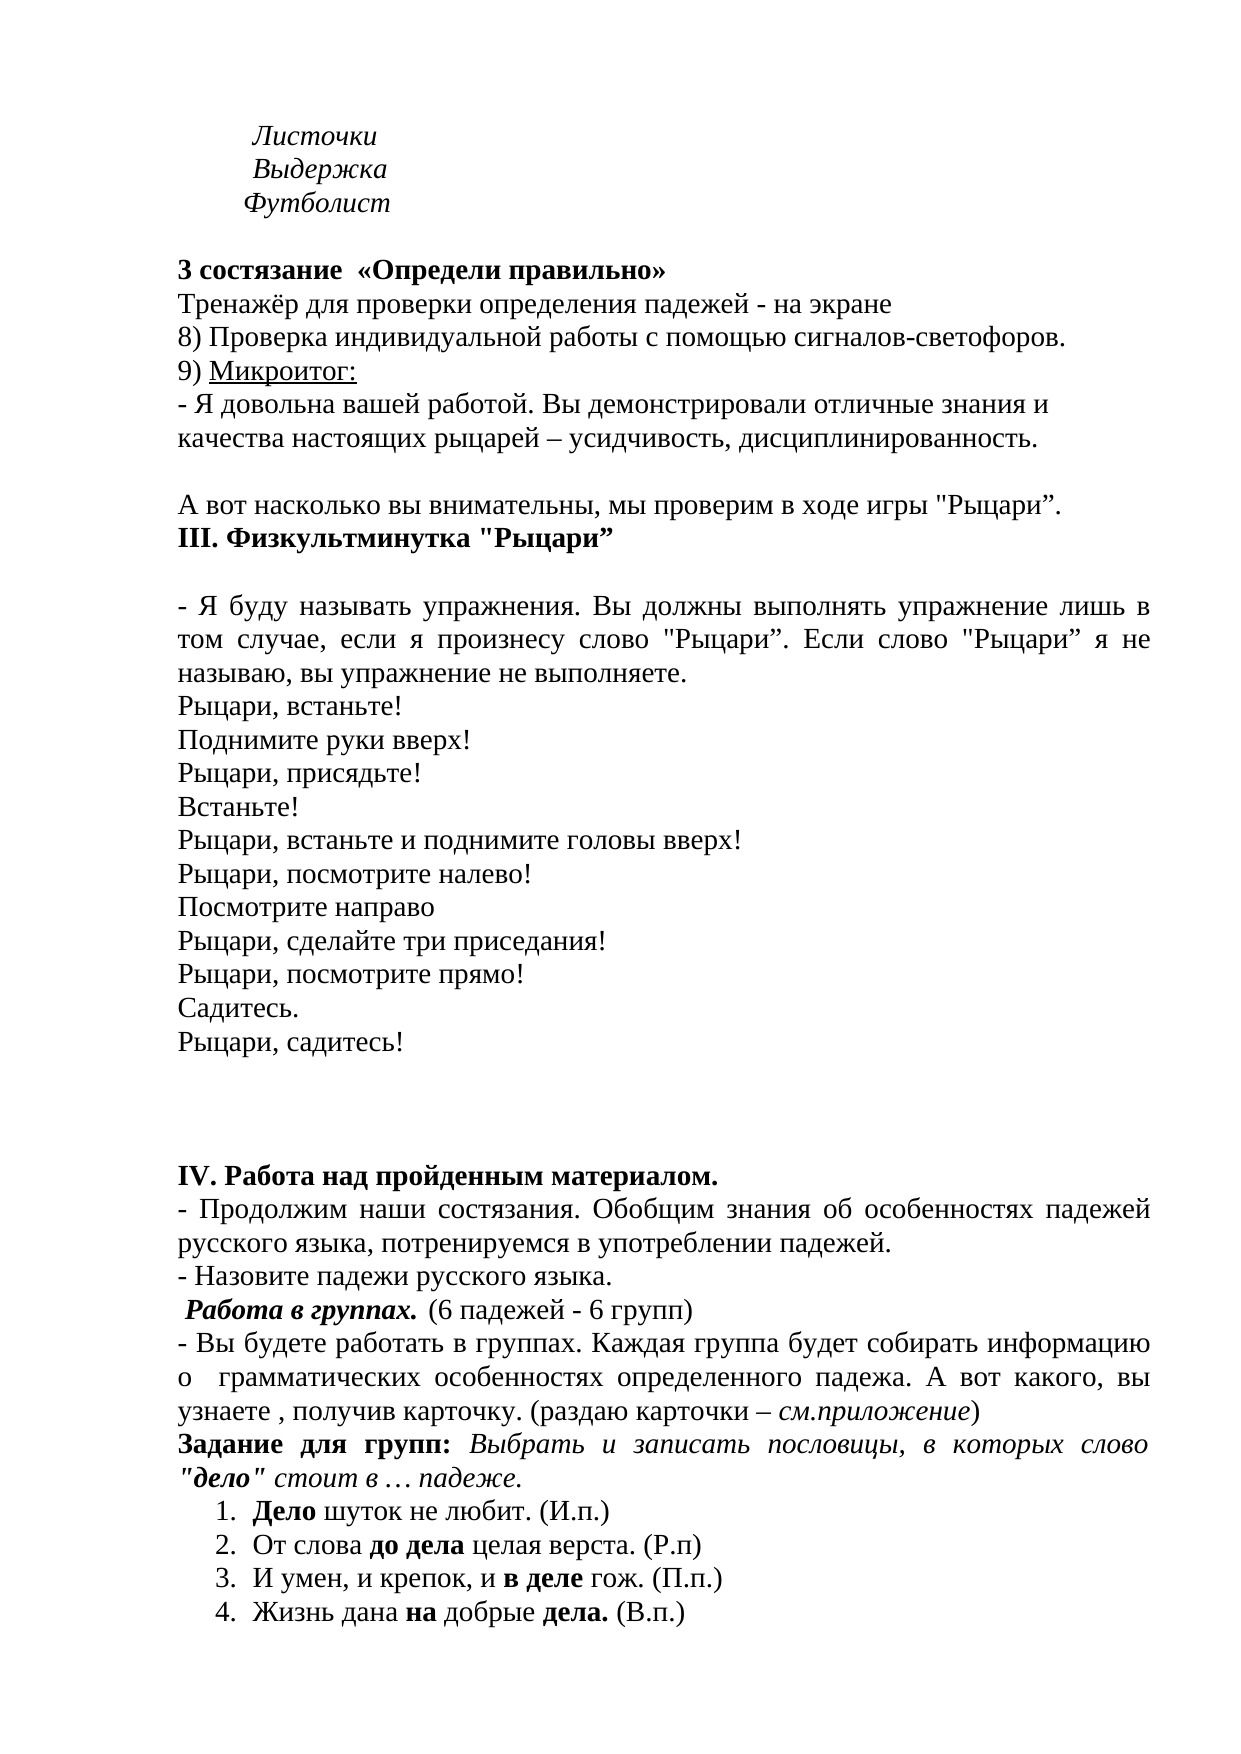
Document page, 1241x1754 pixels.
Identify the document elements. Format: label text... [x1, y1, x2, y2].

text Рыцари, посмотрите налево! [177, 856, 1152, 889]
text III. Физкультминутка "Рыцари” [177, 521, 1152, 554]
text - Я довольна вашей работой. Вы демонстрировали отличные знания и качества настоящих рыцарей – усидчивость, дисциплинированность. [177, 386, 1152, 453]
text Встаньте! [177, 789, 1152, 822]
text Выдержка [252, 152, 1152, 185]
text Садитесь. [177, 990, 1152, 1024]
text Рыцари, встаньте и поднимите головы вверх! [177, 822, 1152, 856]
text - Вы будете работать в группах. Каждая группа будет собирать информацию о грамматических особенностях определенного падежа. А вот какого, вы узнаете , получив карточку. (раздаю карточки – см.приложение) [177, 1326, 1152, 1426]
text Рыцари, сделайте три приседания! [177, 923, 1152, 957]
text Задание для групп: Выбрать и записать пословицы, в которых слово "дело" стоит в … падеже. [177, 1426, 1152, 1493]
text - Назовите падежи русского языка. [177, 1258, 1152, 1292]
text Рыцари, встаньте! [177, 688, 1152, 722]
list И умен, и крепок, и в деле гож. (П.п.) [215, 1560, 1152, 1594]
text А вот насколько вы внимательны, мы проверим в ходе игры "Рыцари”. [177, 487, 1152, 521]
text Листочки [252, 118, 1152, 152]
list От слова до дела целая верста. (Р.п) [215, 1527, 1152, 1560]
text - Продолжим наши состязания. Обобщим знания об особенностях падежей русского языка, потренируемся в употреблении падежей. [177, 1191, 1152, 1258]
list Жизнь дана на добрые дела. (В.п.) [215, 1594, 1152, 1627]
list Дело шуток не любит. (И.п.) [215, 1493, 1152, 1527]
text Футболист [177, 185, 1152, 219]
text 9) Микроитог: [177, 353, 1152, 386]
text IV. Работа над пройденным материалом. [177, 1158, 1152, 1191]
text Работа в группах. (6 падежей - 6 групп) [177, 1292, 1152, 1326]
text Посмотрите направо [177, 889, 1152, 923]
text Рыцари, садитесь! [177, 1024, 1152, 1057]
text 8) Проверка индивидуальной работы с помощью сигналов-светофоров. [177, 319, 1152, 353]
text 3 состязание «Определи правильно» [177, 252, 1152, 286]
text Рыцари, посмотрите прямо! [177, 957, 1152, 990]
text Тренажёр для проверки определения падежей - на экране [177, 286, 1152, 319]
text Поднимите руки вверх! [177, 722, 1152, 755]
text - Я буду называть упражнения. Вы должны выполнять упражнение лишь в том случае, если я произнесу слово "Рыцари”. Если слово "Рыцари” я не называю, вы упражнение не выполняете. [177, 588, 1152, 688]
text Рыцари, присядьте! [177, 755, 1152, 789]
